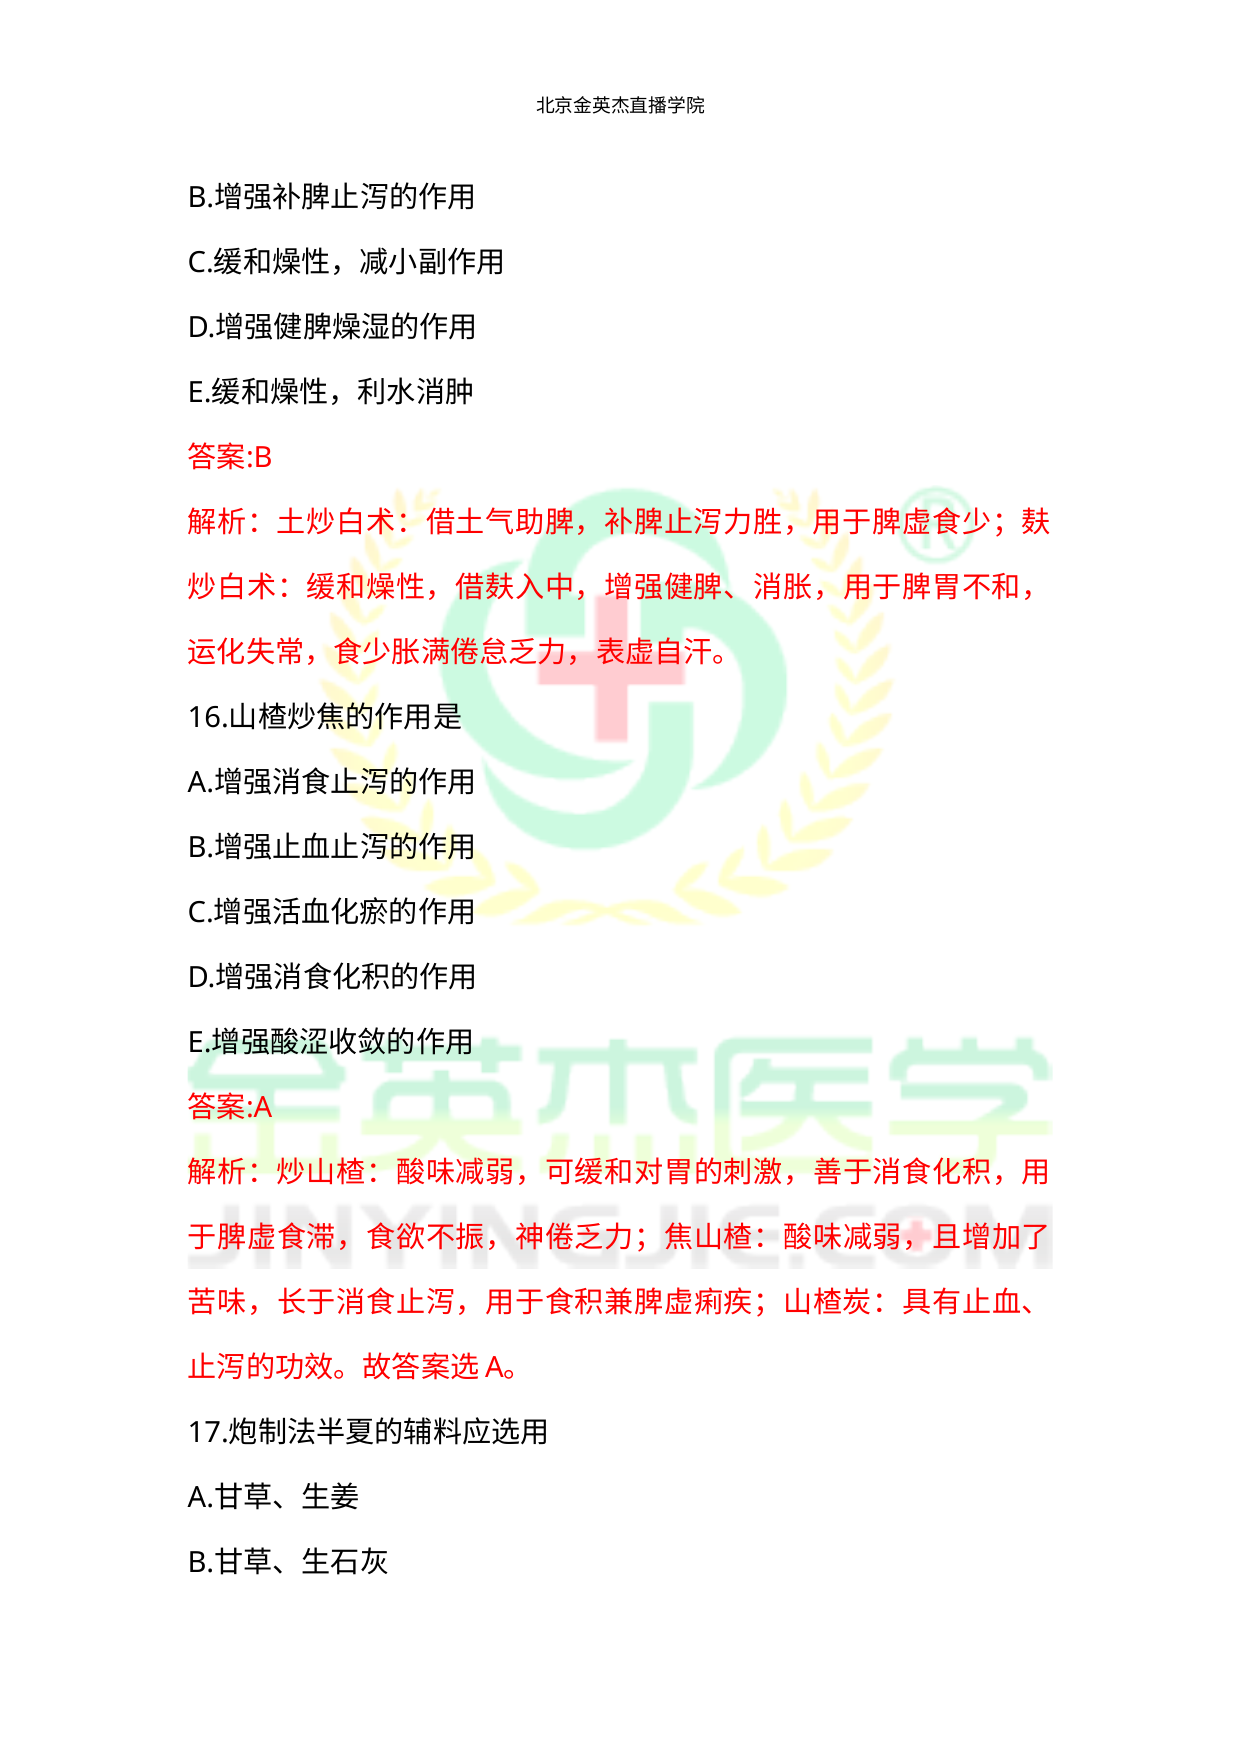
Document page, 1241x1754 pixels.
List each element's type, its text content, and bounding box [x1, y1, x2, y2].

text A.增强消食止泻的作用 [187, 747, 1053, 812]
text B.增强补脾止泻的作用 [187, 162, 1053, 227]
text 16.山楂炒焦的作用是 [187, 682, 1053, 747]
text B.甘草、生石灰 [187, 1527, 1053, 1592]
text E.缓和燥性，利水消肿 [187, 357, 1053, 422]
text 答案:B [187, 422, 1053, 487]
text D.增强健脾燥湿的作用 [187, 292, 1053, 357]
text B.增强止血止泻的作用 [187, 812, 1053, 877]
text A.甘草、生姜 [187, 1462, 1053, 1527]
text E.增强酸涩收敛的作用 [187, 1007, 1053, 1072]
text 解析：炒山楂：酸味减弱，可缓和对胃的刺激，善于消食化积，用于脾虚食滞，食欲不振，神倦乏力；焦山楂：酸味减弱，且增加了苦味，长于消食止泻，用于食积兼脾虚痢疾；山楂炭：具有止血、止泻的功效。故答案选A。 [187, 1137, 1053, 1397]
text 解析：土炒白术：借土气助脾，补脾止泻力胜，用于脾虚食少；麸炒白术：缓和燥性，借麸入中，增强健脾、消胀，用于脾胃不和，运化失常，食少胀满倦怠乏力，表虚自汗。 [187, 487, 1053, 682]
text 答案:A [187, 1072, 1053, 1137]
text D.增强消食化积的作用 [187, 942, 1053, 1007]
text C.缓和燥性，减小副作用 [187, 227, 1053, 292]
text C.增强活血化瘀的作用 [187, 877, 1053, 942]
text 17.炮制法半夏的辅料应选用 [187, 1397, 1053, 1462]
